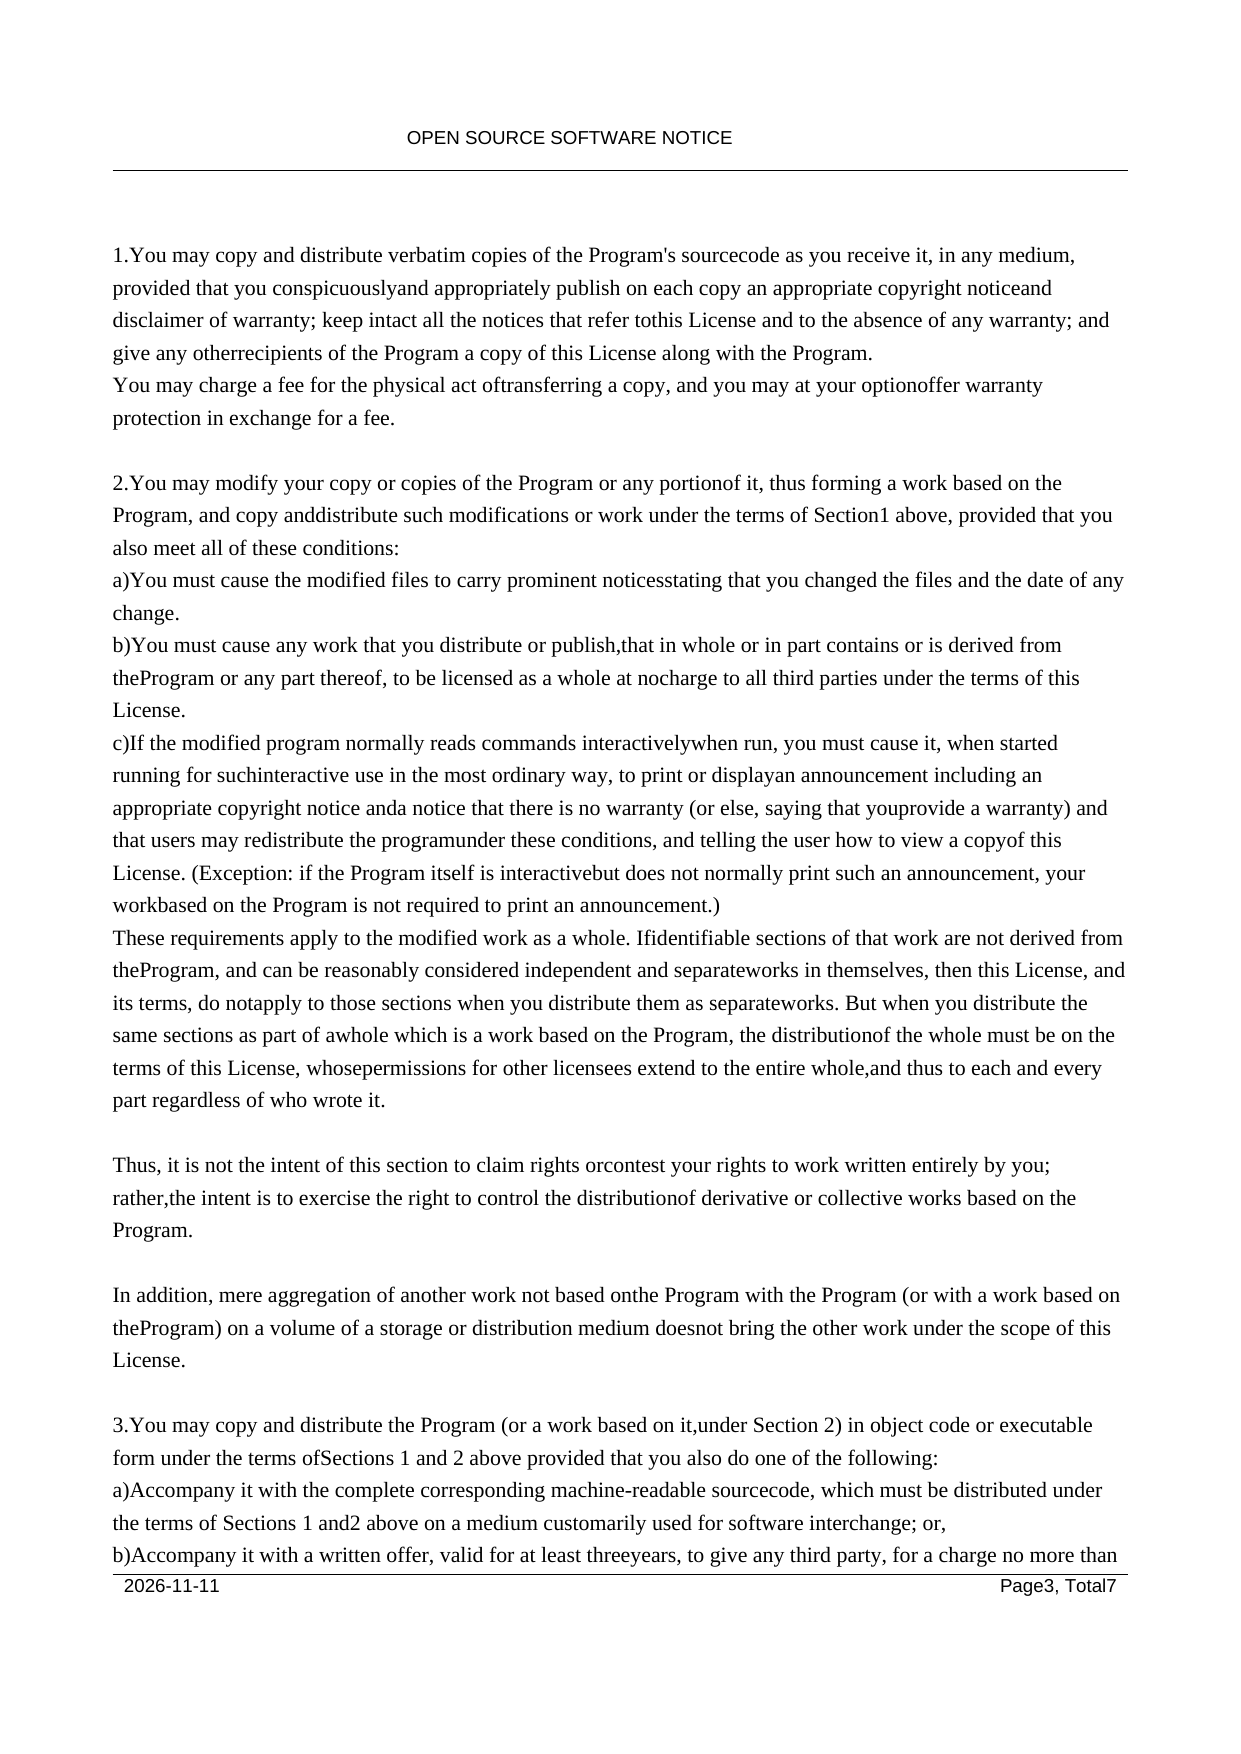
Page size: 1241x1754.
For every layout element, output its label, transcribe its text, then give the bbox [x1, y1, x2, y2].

text 2.You may modify your copy or copies of the Program or any portionof it, thus forming a work based on the Program, and copy anddistribute such modifications or work under the terms of Section1 above, provided that you also meet all of these conditions: [112, 466, 1128, 564]
text 3.You may copy and distribute the Program (or a work based on it,under Section 2) in object code or executable form under the terms ofSections 1 and 2 above provided that you also do one of the following: [112, 1409, 1128, 1474]
text 1.You may copy and distribute verbatim copies of the Program's sourcecode as you receive it, in any medium, provided that you conspicuouslyand appropriately publish on each copy an appropriate copyright noticeand disclaimer of warranty; keep intact all the notices that refer tothis License and to the absence of any warranty; and give any otherrecipients of the Program a copy of this License along with the Program. [112, 239, 1128, 369]
text a)Accompany it with the complete corresponding machine-readable sourcecode, which must be distributed under the terms of Sections 1 and2 above on a medium customarily used for software interchange; or, [112, 1474, 1128, 1539]
text These requirements apply to the modified work as a whole. Ifidentifiable sections of that work are not derived from theProgram, and can be reasonably considered independent and separateworks in themselves, then this License, and its terms, do notapply to those sections when you distribute them as separateworks. But when you distribute the same sections as part of awhole which is a work based on the Program, the distributionof the whole must be on the terms of this License, whosepermissions for other licensees extend to the entire whole,and thus to each and every part regardless of who wrote it. [112, 921, 1128, 1116]
text You may charge a fee for the physical act oftransferring a copy, and you may at your optionoffer warranty protection in exchange for a fee. [112, 369, 1128, 434]
text Thus, it is not the intent of this section to claim rights orcontest your rights to work written entirely by you; rather,the intent is to exercise the right to control the distributionof derivative or collective works based on the Program. [112, 1149, 1128, 1246]
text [112, 1539, 1128, 1571]
text In addition, mere aggregation of another work not based onthe Program with the Program (or with a work based on theProgram) on a volume of a storage or distribution medium doesnot bring the other work under the scope of this License. [112, 1279, 1128, 1376]
text c)If the modified program normally reads commands interactivelywhen run, you must cause it, when started running for suchinteractive use in the most ordinary way, to print or displayan announcement including an appropriate copyright notice anda notice that there is no warranty (or else, saying that youprovide a warranty) and that users may redistribute the programunder these conditions, and telling the user how to view a copyof this License. (Exception: if the Program itself is interactivebut does not normally print such an announcement, your workbased on the Program is not required to print an announcement.) [112, 726, 1128, 921]
text a)You must cause the modified files to carry prominent noticesstating that you changed the files and the date of any change. [112, 564, 1128, 629]
text b)You must cause any work that you distribute or publish,that in whole or in part contains or is derived from theProgram or any part thereof, to be licensed as a whole at nocharge to all third parties under the terms of this License. [112, 629, 1128, 726]
